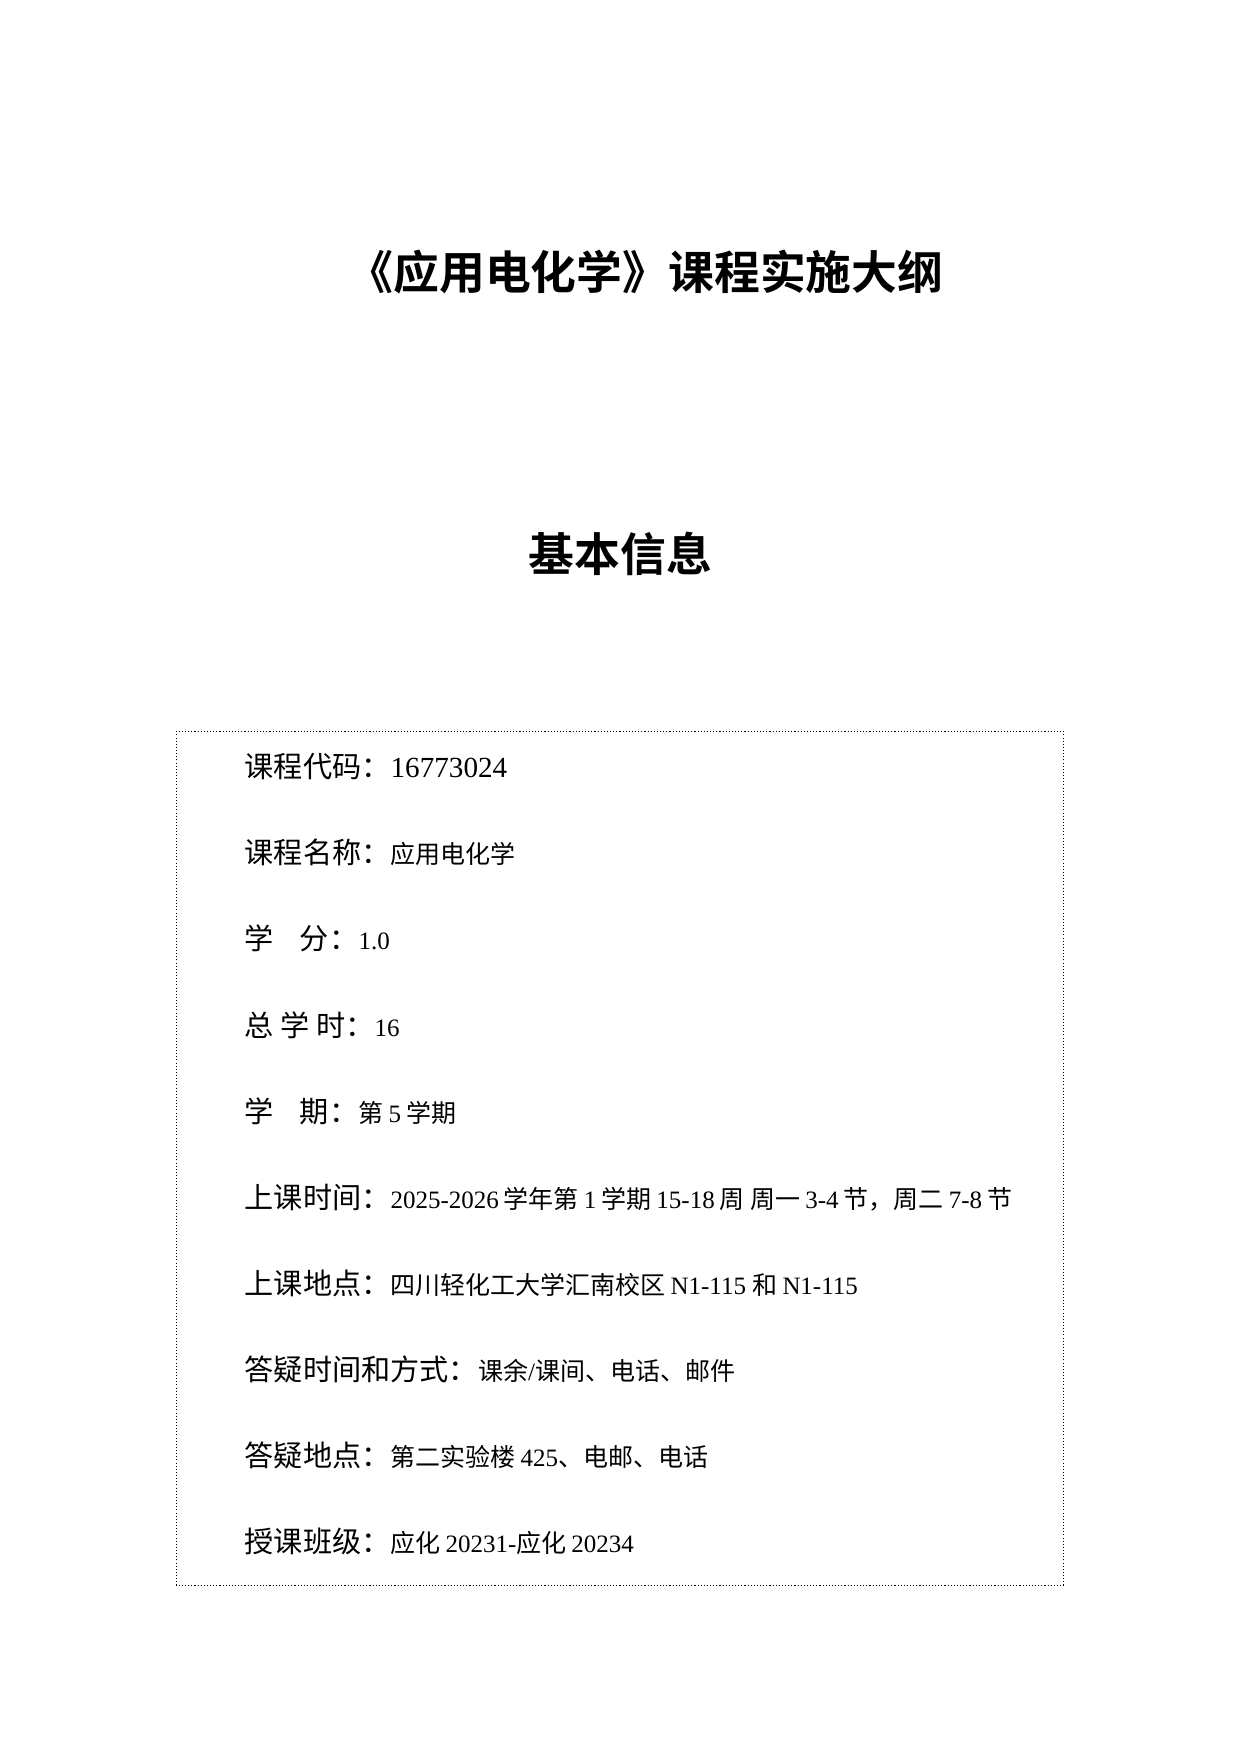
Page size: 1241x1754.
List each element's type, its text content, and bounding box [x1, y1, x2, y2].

text 《应用电化学》课程实施大纲 [148, 221, 1092, 318]
text 基本信息 [148, 502, 1092, 600]
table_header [176, 731, 1064, 1585]
